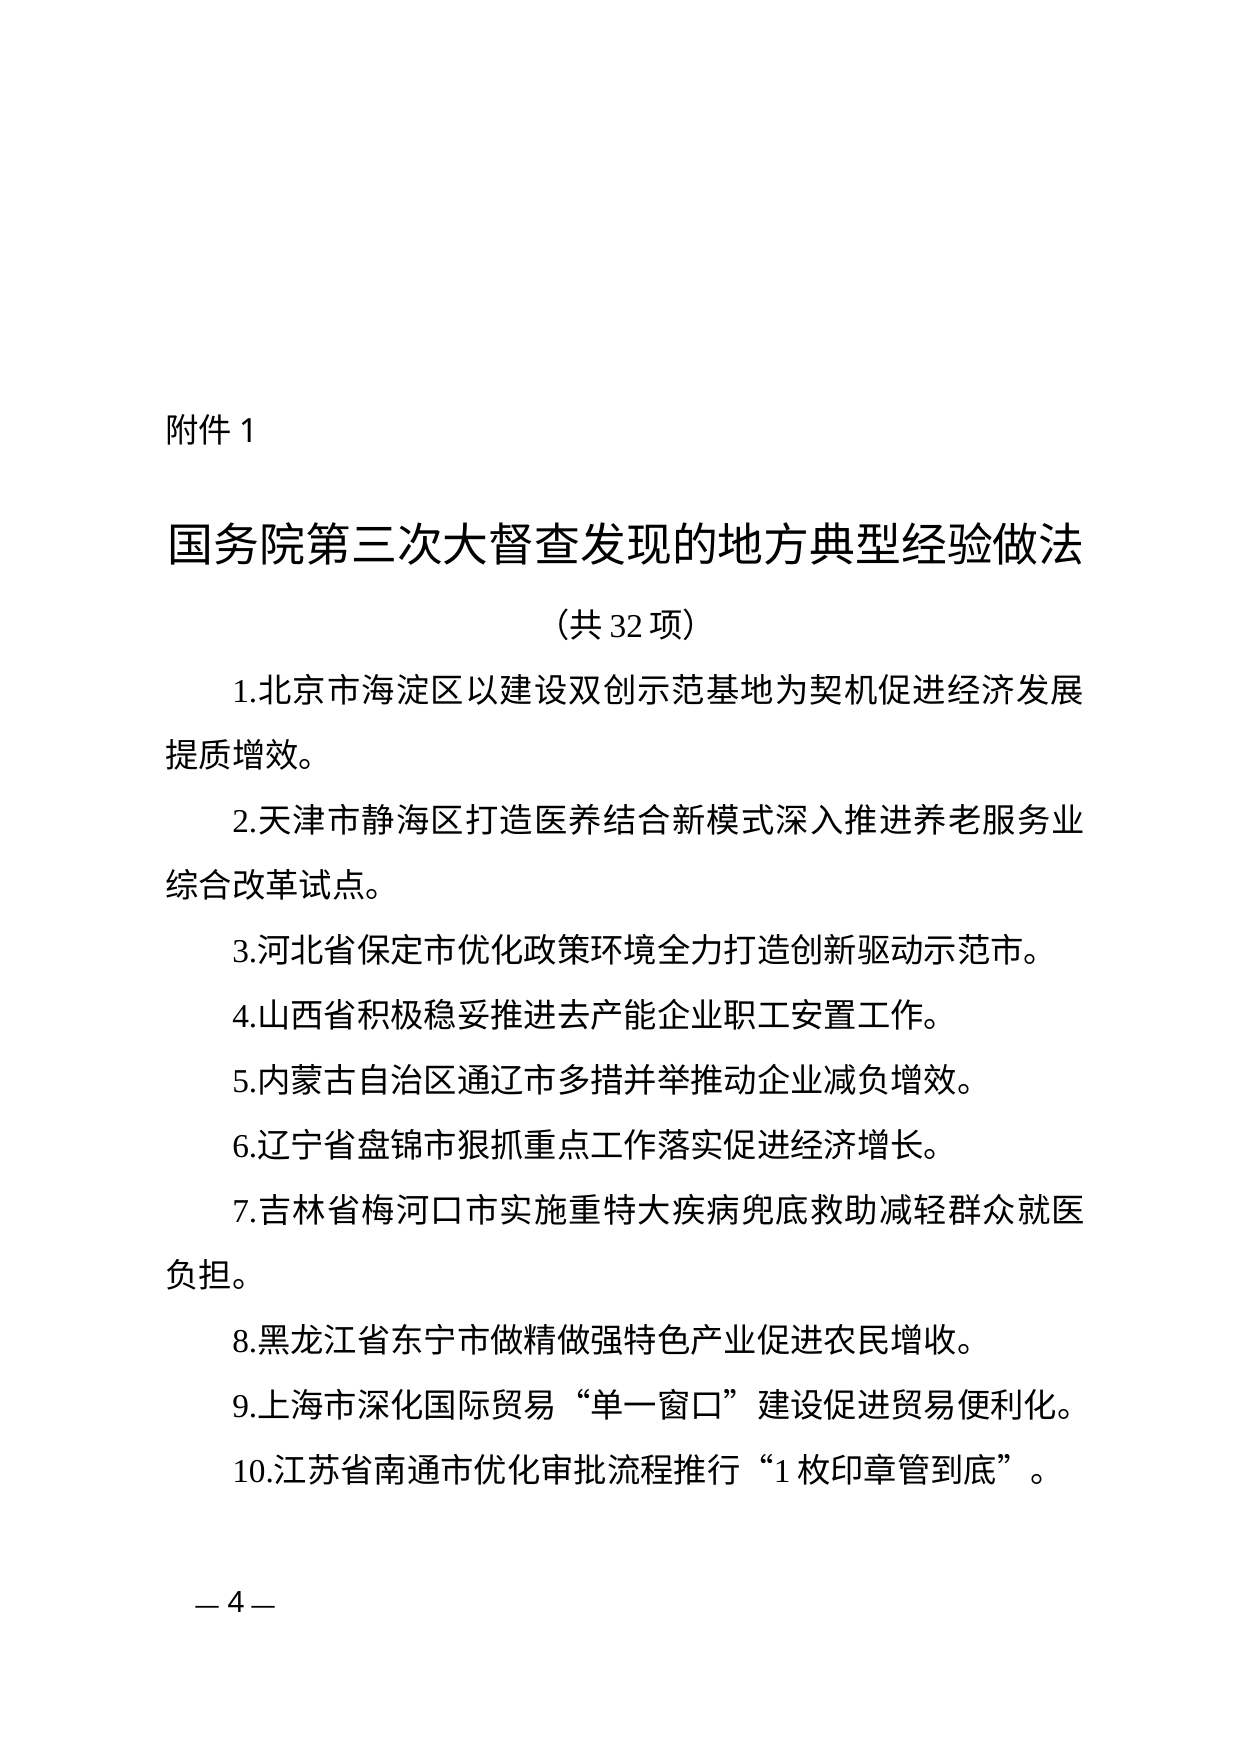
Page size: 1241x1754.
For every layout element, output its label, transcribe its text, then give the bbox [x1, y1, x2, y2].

text 6.辽宁省盘锦市狠抓重点工作落实促进经济增长。 [165, 1110, 1087, 1175]
text 2.天津市静海区打造医养结合新模式深入推进养老服务业综合改革试点。 [165, 785, 1087, 915]
text （共32项） [165, 590, 1087, 655]
text 国务院第三次大督查发现的地方典型经验做法 [165, 493, 1087, 590]
text 9.上海市深化国际贸易“单一窗口”建设促进贸易便利化。 [165, 1370, 1087, 1435]
text 7.吉林省梅河口市实施重特大疾病兜底救助减轻群众就医负担。 [165, 1175, 1087, 1305]
text 10.江苏省南通市优化审批流程推行“1枚印章管到底”。 [165, 1435, 1087, 1500]
text 5.内蒙古自治区通辽市多措并举推动企业减负增效。 [165, 1045, 1087, 1110]
text 4.山西省积极稳妥推进去产能企业职工安置工作。 [165, 980, 1087, 1045]
text 1.北京市海淀区以建设双创示范基地为契机促进经济发展提质增效。 [165, 655, 1087, 785]
text 3.河北省保定市优化政策环境全力打造创新驱动示范市。 [165, 915, 1087, 980]
text 附件1 [165, 395, 1087, 460]
text 8.黑龙江省东宁市做精做强特色产业促进农民增收。 [165, 1305, 1087, 1370]
